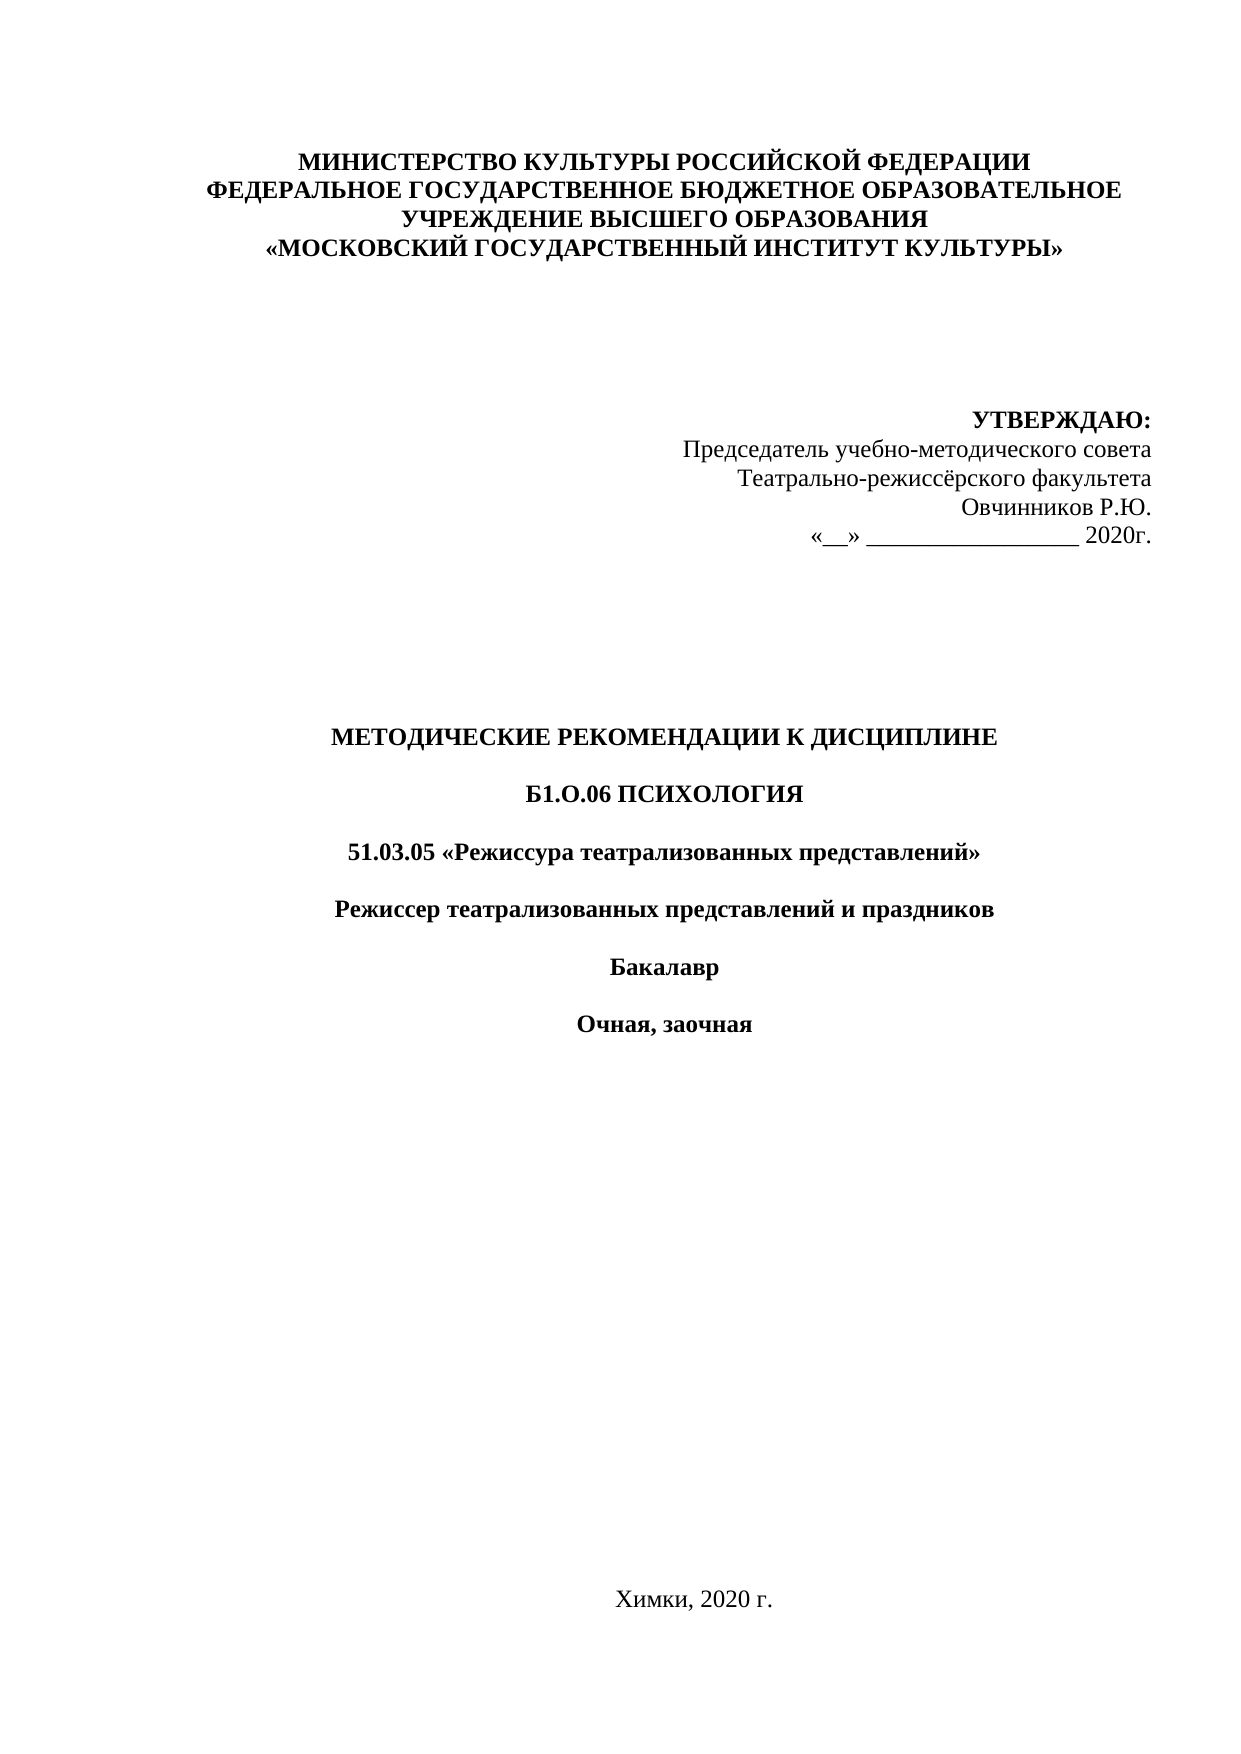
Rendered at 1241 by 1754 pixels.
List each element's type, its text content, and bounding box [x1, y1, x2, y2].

text Бакалавр [177, 952, 1152, 981]
text 51.03.05 «Режиссура театрализованных представлений» [177, 837, 1152, 866]
text Химки, 2020 г. [177, 1584, 1152, 1613]
text Театрально-режиссёрского факультета [177, 463, 1152, 492]
text МЕТОДИЧЕСКИЕ РЕКОМЕНДАЦИИ К ДИСЦИПЛИНЕ [177, 722, 1152, 751]
text Овчинников Р.Ю. [177, 492, 1152, 521]
text Председатель учебно-методического совета [177, 434, 1152, 463]
text ФЕДЕРАЛЬНОЕ ГОСУДАРСТВЕННОЕ БЮДЖЕТНОЕ ОБРАЗОВАТЕЛЬНОЕ УЧРЕЖДЕНИЕ ВЫСШЕГО ОБРАЗОВАНИЯ [177, 176, 1152, 233]
text Очная, заочная [177, 1009, 1152, 1038]
text УТВЕРЖДАЮ: [177, 406, 1152, 434]
text Б1.О.06 ПСИХОЛОГИЯ [177, 779, 1152, 808]
text «__» _________________ 2020г. [177, 521, 1152, 549]
text МИНИСТЕРСТВО КУЛЬТУРЫ РОССИЙСКОЙ ФЕДЕРАЦИИ [177, 147, 1152, 176]
text «МОСКОВСКИЙ ГОСУДАРСТВЕННЫЙ ИНСТИТУТ КУЛЬТУРЫ» [177, 233, 1152, 262]
text Режиссер театрализованных представлений и праздников [177, 894, 1152, 923]
